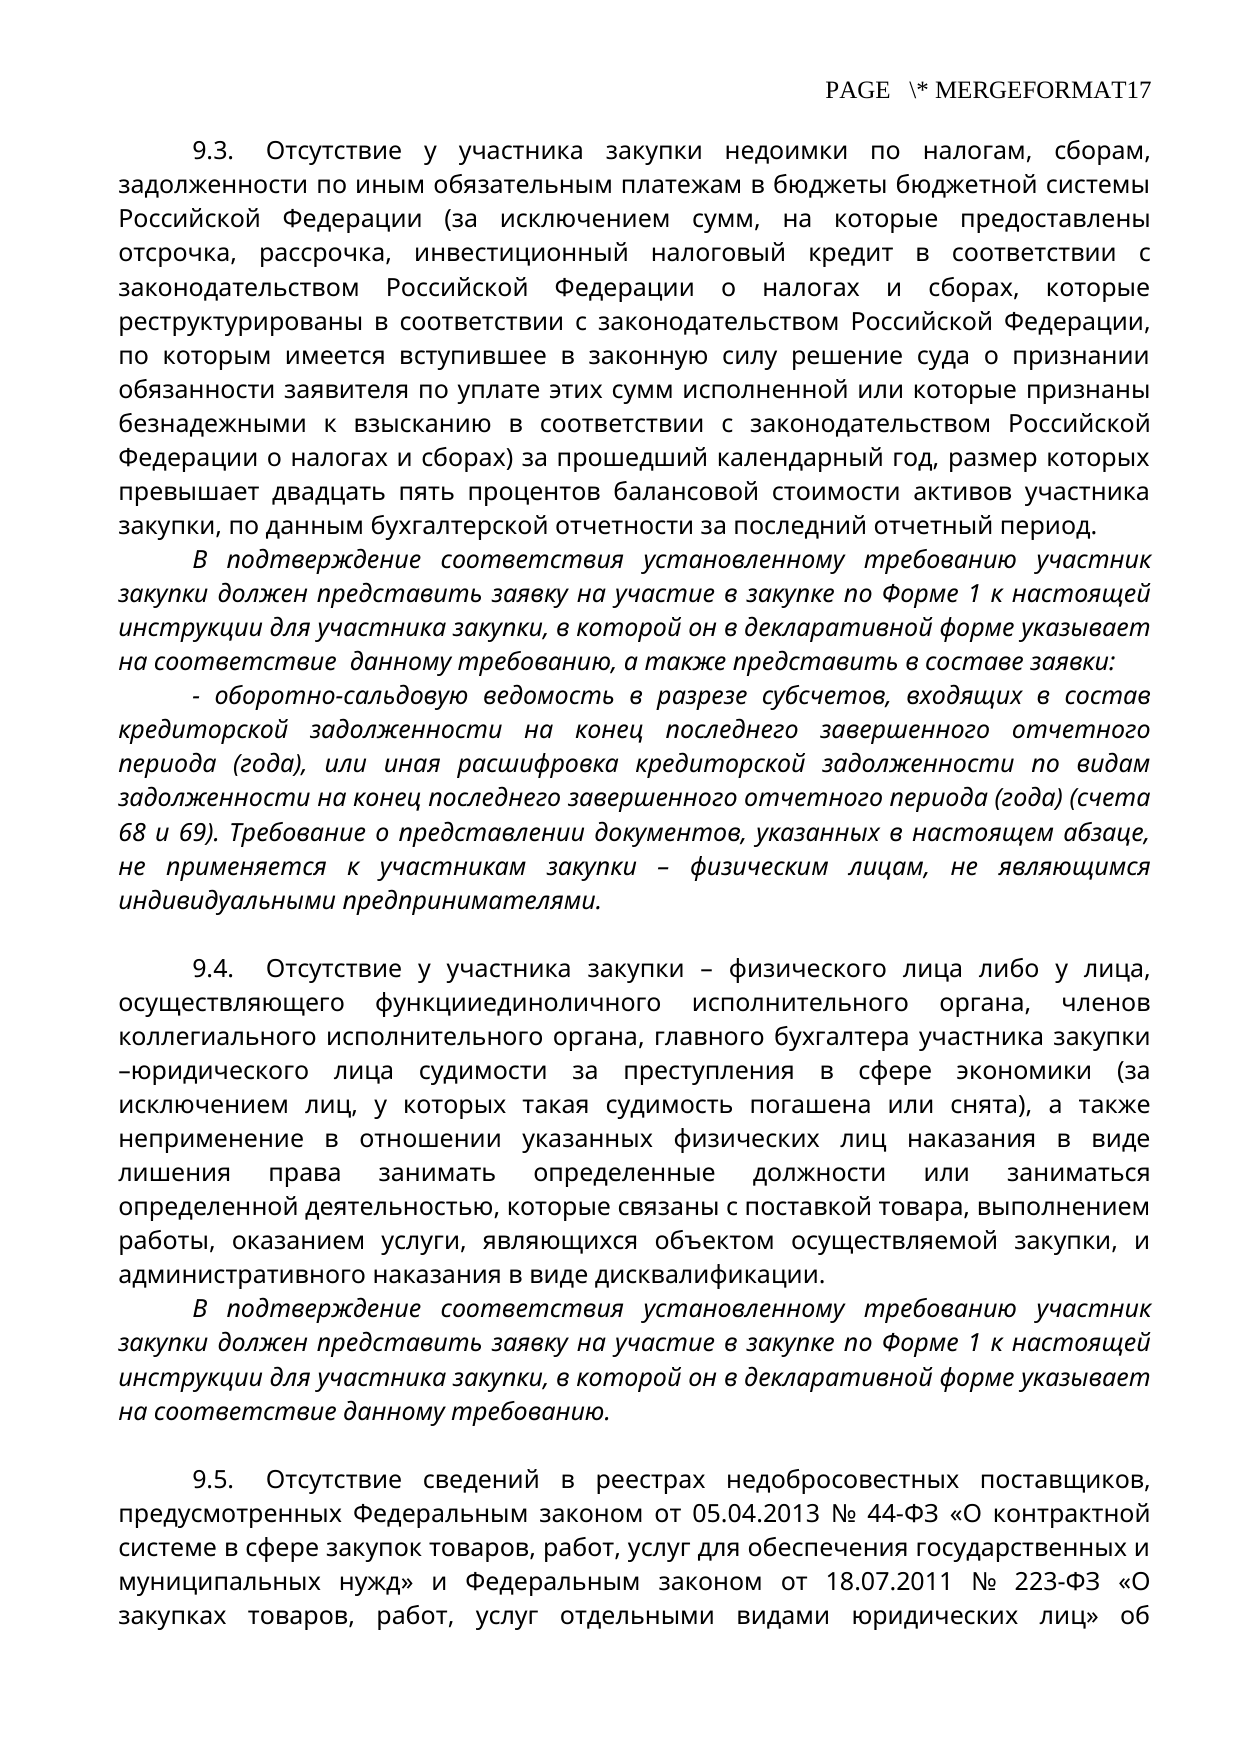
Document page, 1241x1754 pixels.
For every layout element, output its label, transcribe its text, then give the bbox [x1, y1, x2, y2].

list - оборотно-сальдовую ведомость в разрезе субсчетов, входящих в состав кредиторской задолженности на конец последнего завершенного отчетного периода (года), или иная расшифровка кредиторской задолженности по видам задолженности на конец последнего завершенного отчетного периода (года) (счета 68 и 69). Требование о представлении документов, указанных в настоящем абзаце, не применяется к участникам закупки – физическим лицам, не являющимся индивидуальными предпринимателями. [118, 678, 1152, 916]
list Отсутствие у участника закупки недоимки по налогам, сборам, задолженности по иным обязательным платежам в бюджеты бюджетной системы Российской Федерации (за исключением сумм, на которые предоставлены отсрочка, рассрочка, инвестиционный налоговый кредит в соответствии с законодательством Российской Федерации о налогах и сборах, которые реструктурированы в соответствии с законодательством Российской Федерации, по которым имеется вступившее в законную силу решение суда о признании обязанности заявителя по уплате этих сумм исполненной или которые признаны безнадежными к взысканию в соответствии с законодательством Российской Федерации о налогах и сборах) за прошедший календарный год, размер которых превышает двадцать пять процентов балансовой стоимости активов участника закупки, по данным бухгалтерской отчетности за последний отчетный период. [118, 133, 1152, 542]
list Отсутствие у участника закупки – физического лица либо у лица, осуществляющего функцииединоличного исполнительного органа, членов коллегиального исполнительного органа, главного бухгалтера участника закупки –юридического лица судимости за преступления в сфере экономики (за исключением лиц, у которых такая судимость погашена или снята), а также неприменение в отношении указанных физических лиц наказания в виде лишения права занимать определенные должности или заниматься определенной деятельностью, которые связаны с поставкой товара, выполнением работы, оказанием услуги, являющихся объектом осуществляемой закупки, и административного наказания в виде дисквалификации. [118, 950, 1152, 1291]
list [118, 1461, 1152, 1632]
list В подтверждение соответствия установленному требованию участник закупки должен представить заявку на участие в закупке по Форме 1 к настоящей инструкции для участника закупки, в которой он в декларативной форме указывает на соответствие данному требованию, а также представить в составе заявки: [118, 542, 1152, 678]
